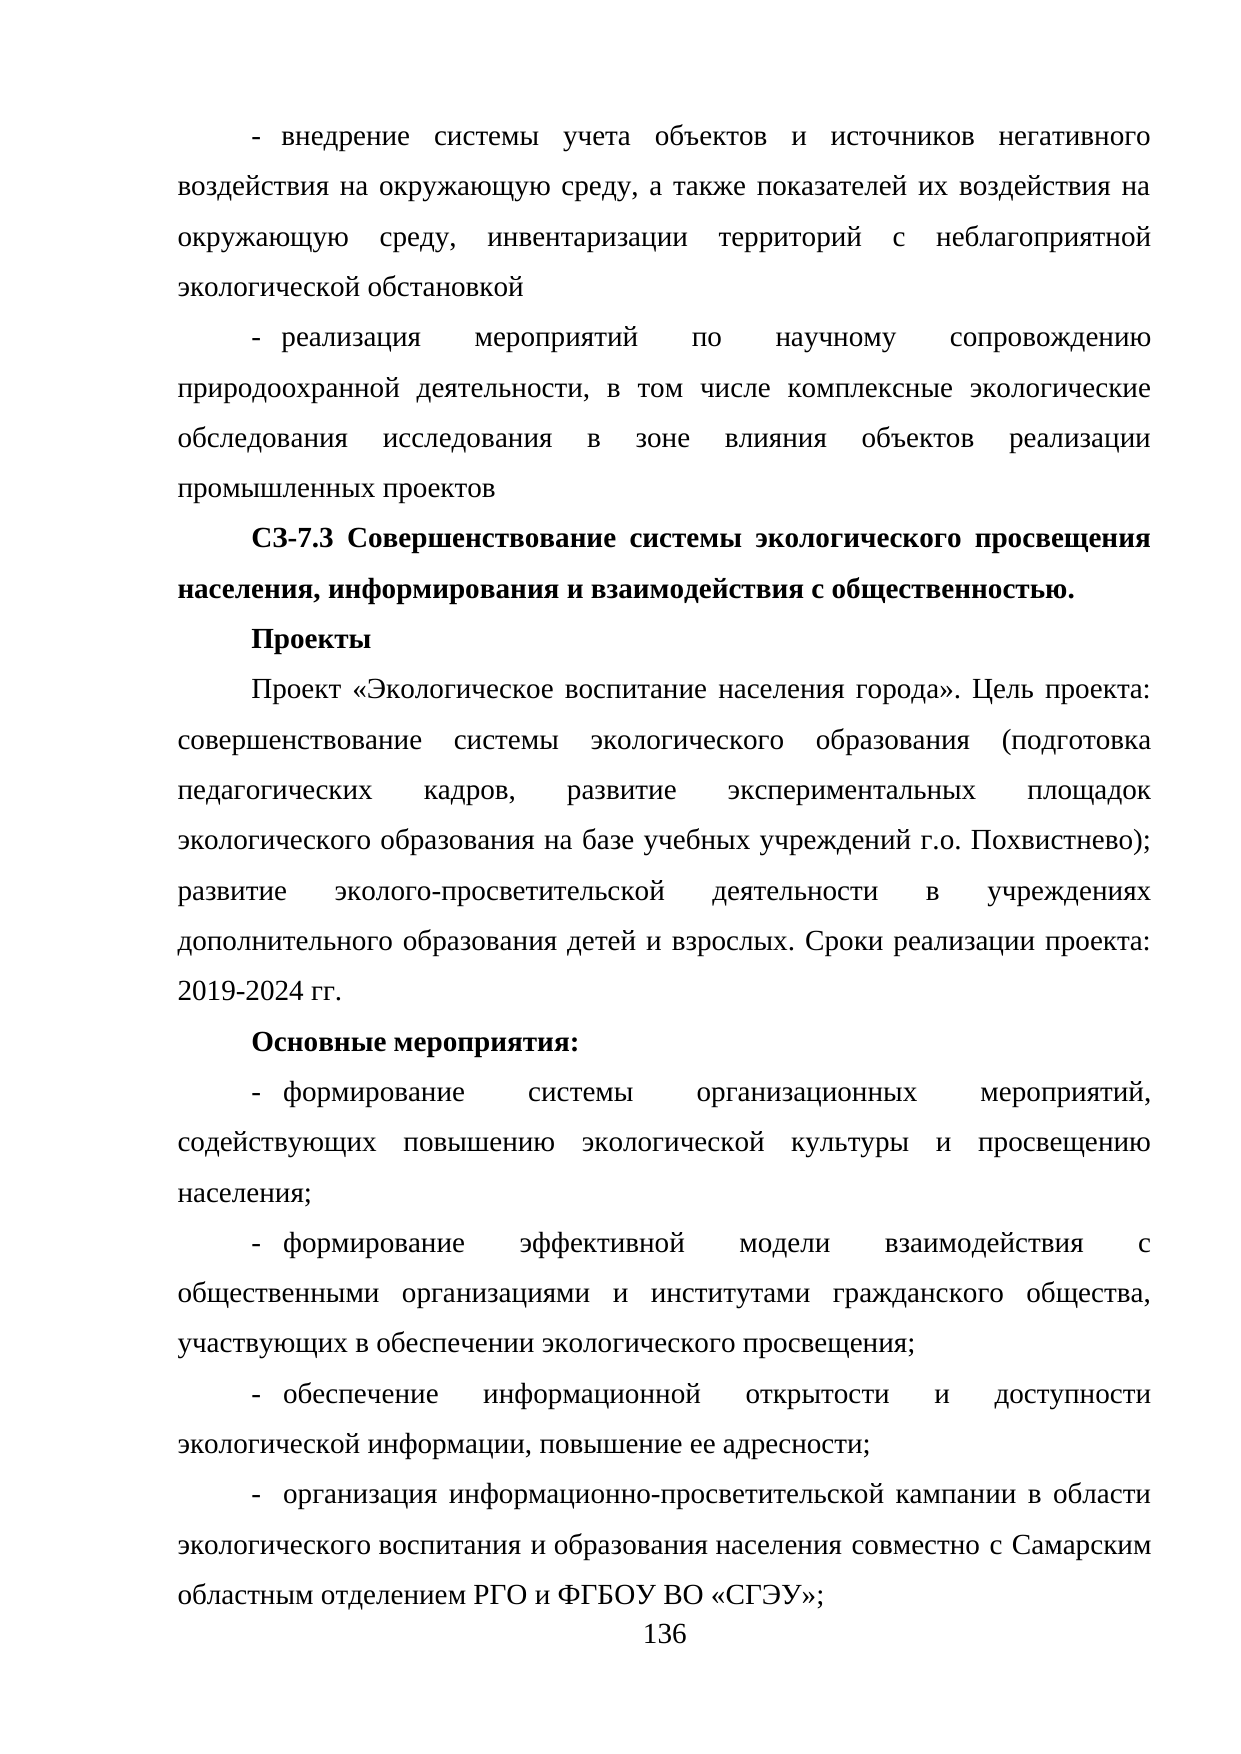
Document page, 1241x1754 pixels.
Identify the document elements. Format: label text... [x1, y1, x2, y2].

list организация информационно-просветительской кампании в области экологического воспитания и образования населения совместно с Самарским областным отделением РГО и ФГБОУ ВО «СГЭУ»; [177, 1477, 1152, 1611]
list формирование системы организационных мероприятий, содействующих повышению экологической культуры и просвещению населения; [177, 1074, 1152, 1208]
text Проект «Экологическое воспитание населения города». Цель проекта: совершенствование системы экологического образования (подготовка педагогических кадров, развитие экспериментальных площадок экологического образования на базе учебных учреждений г.о. Похвистнево); развитие эколого-просветительской деятельности в учреждениях дополнительного образования детей и взрослых. Сроки реализации проекта: 2019-2024 гг. [177, 672, 1152, 1007]
text Проекты [177, 621, 1152, 655]
list формирование эффективной модели взаимодействия с общественными организациями и институтами гражданского общества, участвующих в обеспечении экологического просвещения; [177, 1225, 1152, 1359]
list реализация мероприятий по научному сопровождению природоохранной деятельности, в том числе комплексные экологические обследования исследования в зоне влияния объектов реализации промышленных проектов [177, 319, 1152, 504]
text СЗ-7.3 Совершенствование системы экологического просвещения населения, информирования и взаимодействия с общественностью. [177, 521, 1152, 604]
list обеспечение информационной открытости и доступности экологической информации, повышение ее адресности; [177, 1376, 1152, 1460]
text Основные мероприятия: [177, 1024, 1152, 1057]
list внедрение системы учета объектов и источников негативного воздействия на окружающую среду, а также показателей их воздействия на окружающую среду, инвентаризации территорий с неблагоприятной экологической обстановкой [177, 118, 1152, 303]
